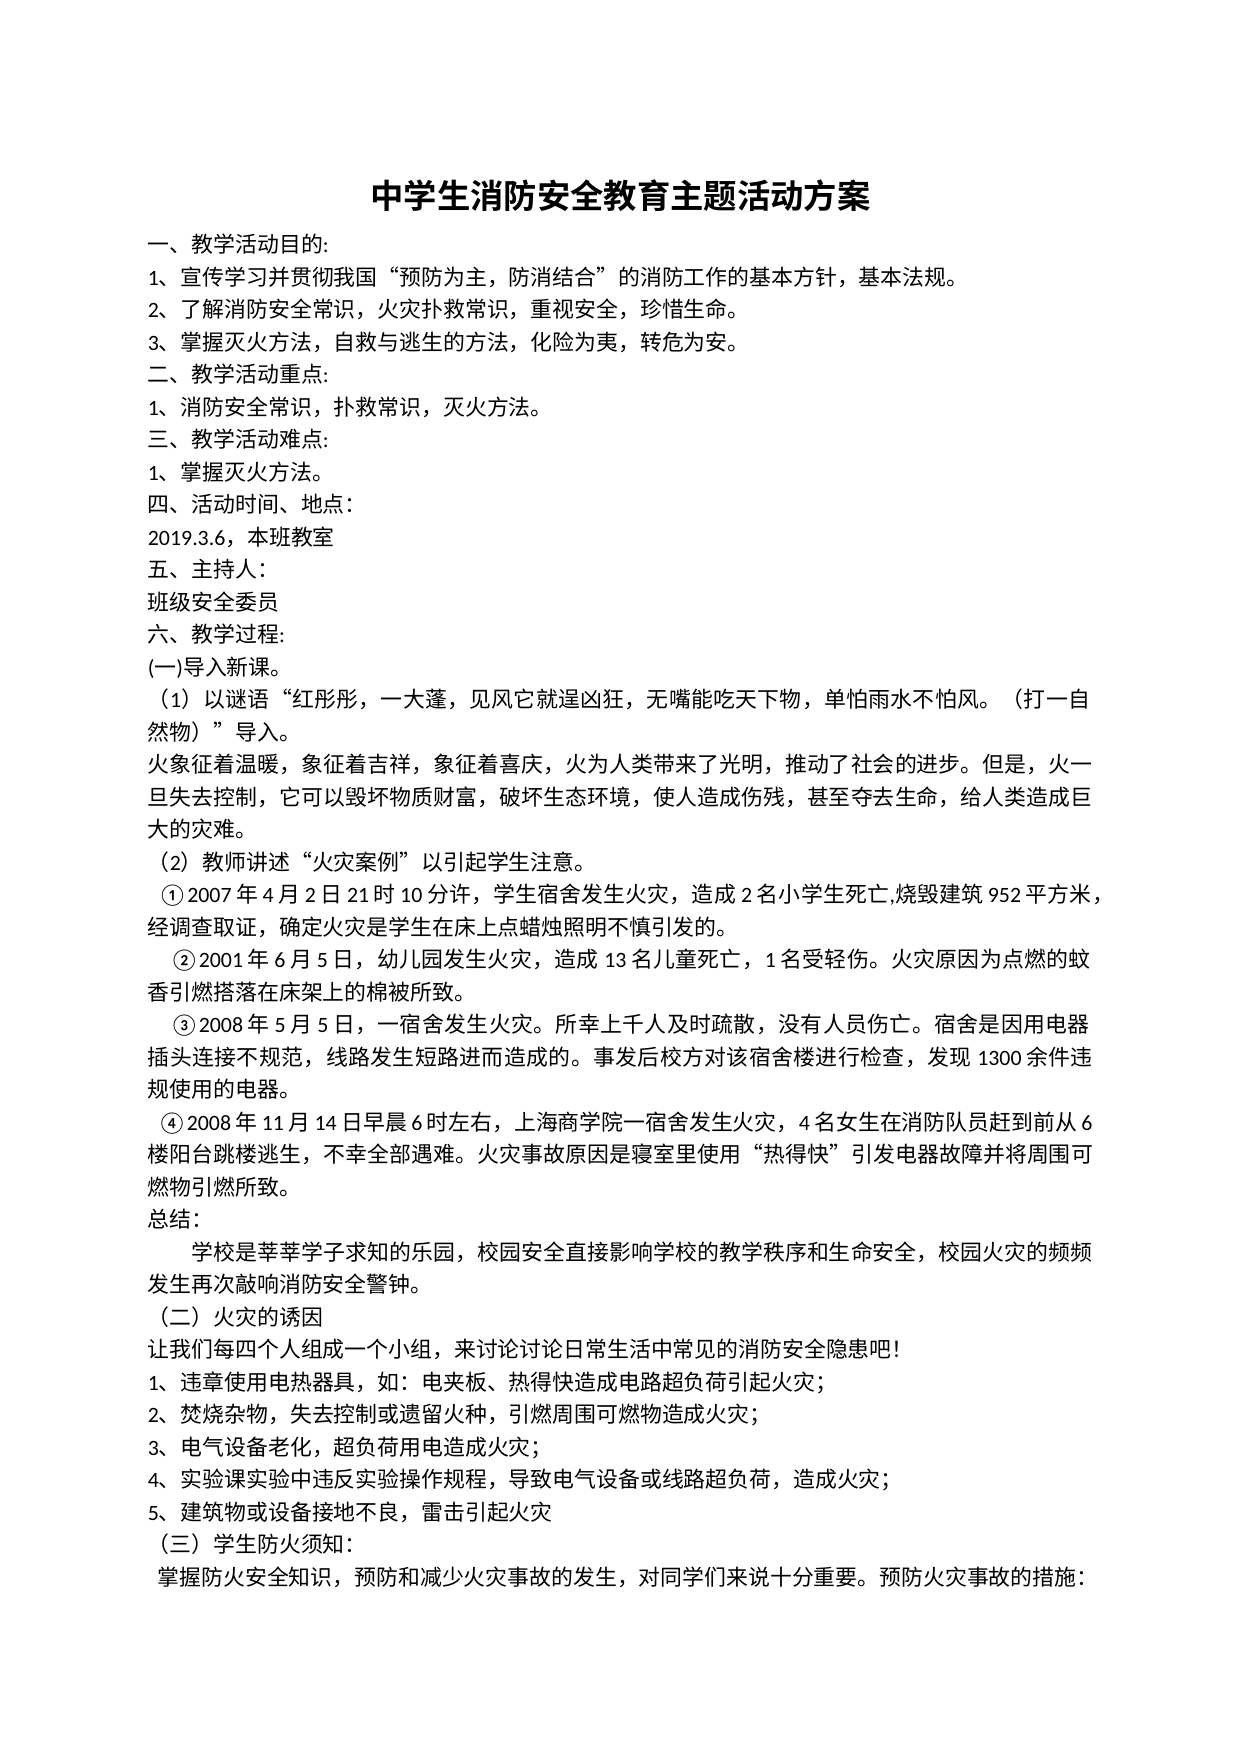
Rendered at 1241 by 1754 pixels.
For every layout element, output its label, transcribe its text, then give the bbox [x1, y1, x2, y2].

list ④2008年11月14日早晨6时左右，上海商学院一宿舍发生火灾，4名女生在消防队员赶到前从6楼阳台跳楼逃生，不幸全部遇难。火灾事故原因是寝室里使用“热得快”引发电器故障并将周围可燃物引燃所致。 [148, 1104, 1093, 1202]
list 二、教学活动重点: [148, 357, 1093, 389]
list 教师讲述“火灾案例”以引起学生注意。 [148, 844, 1093, 877]
list ②2001年6月5日，幼儿园发生火灾，造成13名儿童死亡，1名受轻伤。火灾原因为点燃的蚊香引燃搭落在床架上的棉被所致。 [148, 942, 1093, 1007]
list 1、违章使用电热器具，如：电夹板、热得快造成电路超负荷引起火灾； [148, 1364, 1093, 1397]
list 掌握防火安全知识，预防和减少火灾事故的发生，对同学们来说十分重要。预防火灾事故的措施： [148, 1559, 1093, 1592]
list 学校是莘莘学子求知的乐园，校园安全直接影响学校的教学秩序和生命安全，校园火灾的频频发生再次敲响消防安全警钟。 [148, 1234, 1093, 1299]
list 主持人： [148, 552, 1093, 584]
list 1、消防安全常识，扑救常识，灭火方法。 [148, 389, 1093, 422]
list ③2008年5月5日，一宿舍发生火灾。所幸上千人及时疏散，没有人员伤亡。宿舍是因用电器插头连接不规范，线路发生短路进而造成的。事发后校方对该宿舍楼进行检查，发现1300余件违规使用的电器。 [148, 1007, 1093, 1104]
list （二）火灾的诱因 [148, 1299, 1093, 1332]
list 2、了解消防安全常识，火灾扑救常识，重视安全，珍惜生命。 [148, 292, 1093, 324]
list 让我们每四个人组成一个小组，来讨论讨论日常生活中常见的消防安全隐患吧！ [148, 1332, 1093, 1364]
list 2、焚烧杂物，失去控制或遗留火种，引燃周围可燃物造成火灾； [148, 1397, 1093, 1429]
list 4、实验课实验中违反实验操作规程，导致电气设备或线路超负荷，造成火灾； [148, 1462, 1093, 1494]
text 中学生消防安全教育主题活动方案 [148, 162, 1093, 227]
list 1、宣传学习并贯彻我国“预防为主，防消结合”的消防工作的基本方针，基本法规。 [148, 259, 1093, 292]
list 总结： [148, 1202, 1093, 1234]
list 2019.3.6，本班教室 [148, 519, 1093, 552]
list 3、掌握灭火方法，自救与逃生的方法，化险为夷，转危为安。 [148, 324, 1093, 357]
list （三）学生防火须知： [148, 1527, 1093, 1559]
list ①2007年4月2日21时10分许，学生宿舍发生火灾，造成2名小学生死亡,烧毁建筑952平方米，经调查取证，确定火灾是学生在床上点蜡烛照明不慎引发的。 [148, 877, 1093, 942]
list 1、掌握灭火方法。 [148, 454, 1093, 487]
list 三、教学活动难点: [148, 422, 1093, 454]
list 六、教学过程: [148, 617, 1093, 649]
list 3、电气设备老化，超负荷用电造成火灾； [148, 1429, 1093, 1462]
text （1）以谜语“红彤彤，一大蓬，见风它就逞凶狂，无嘴能吃天下物，单怕雨水不怕风。（打一自然物）”导入。 [148, 682, 1093, 747]
list 四、活动时间、地点： [148, 487, 1093, 519]
list 5、建筑物或设备接地不良，雷击引起火灾 [148, 1494, 1093, 1527]
list 班级安全委员 [148, 584, 1093, 617]
list (一)导入新课。 [148, 649, 1093, 682]
list 一、教学活动目的: [148, 227, 1093, 259]
text 火象征着温暖，象征着吉祥，象征着喜庆，火为人类带来了光明，推动了社会的进步。但是，火一旦失去控制，它可以毁坏物质财富，破坏生态环境，使人造成伤残，甚至夺去生命，给人类造成巨大的灾难。 [148, 747, 1093, 844]
